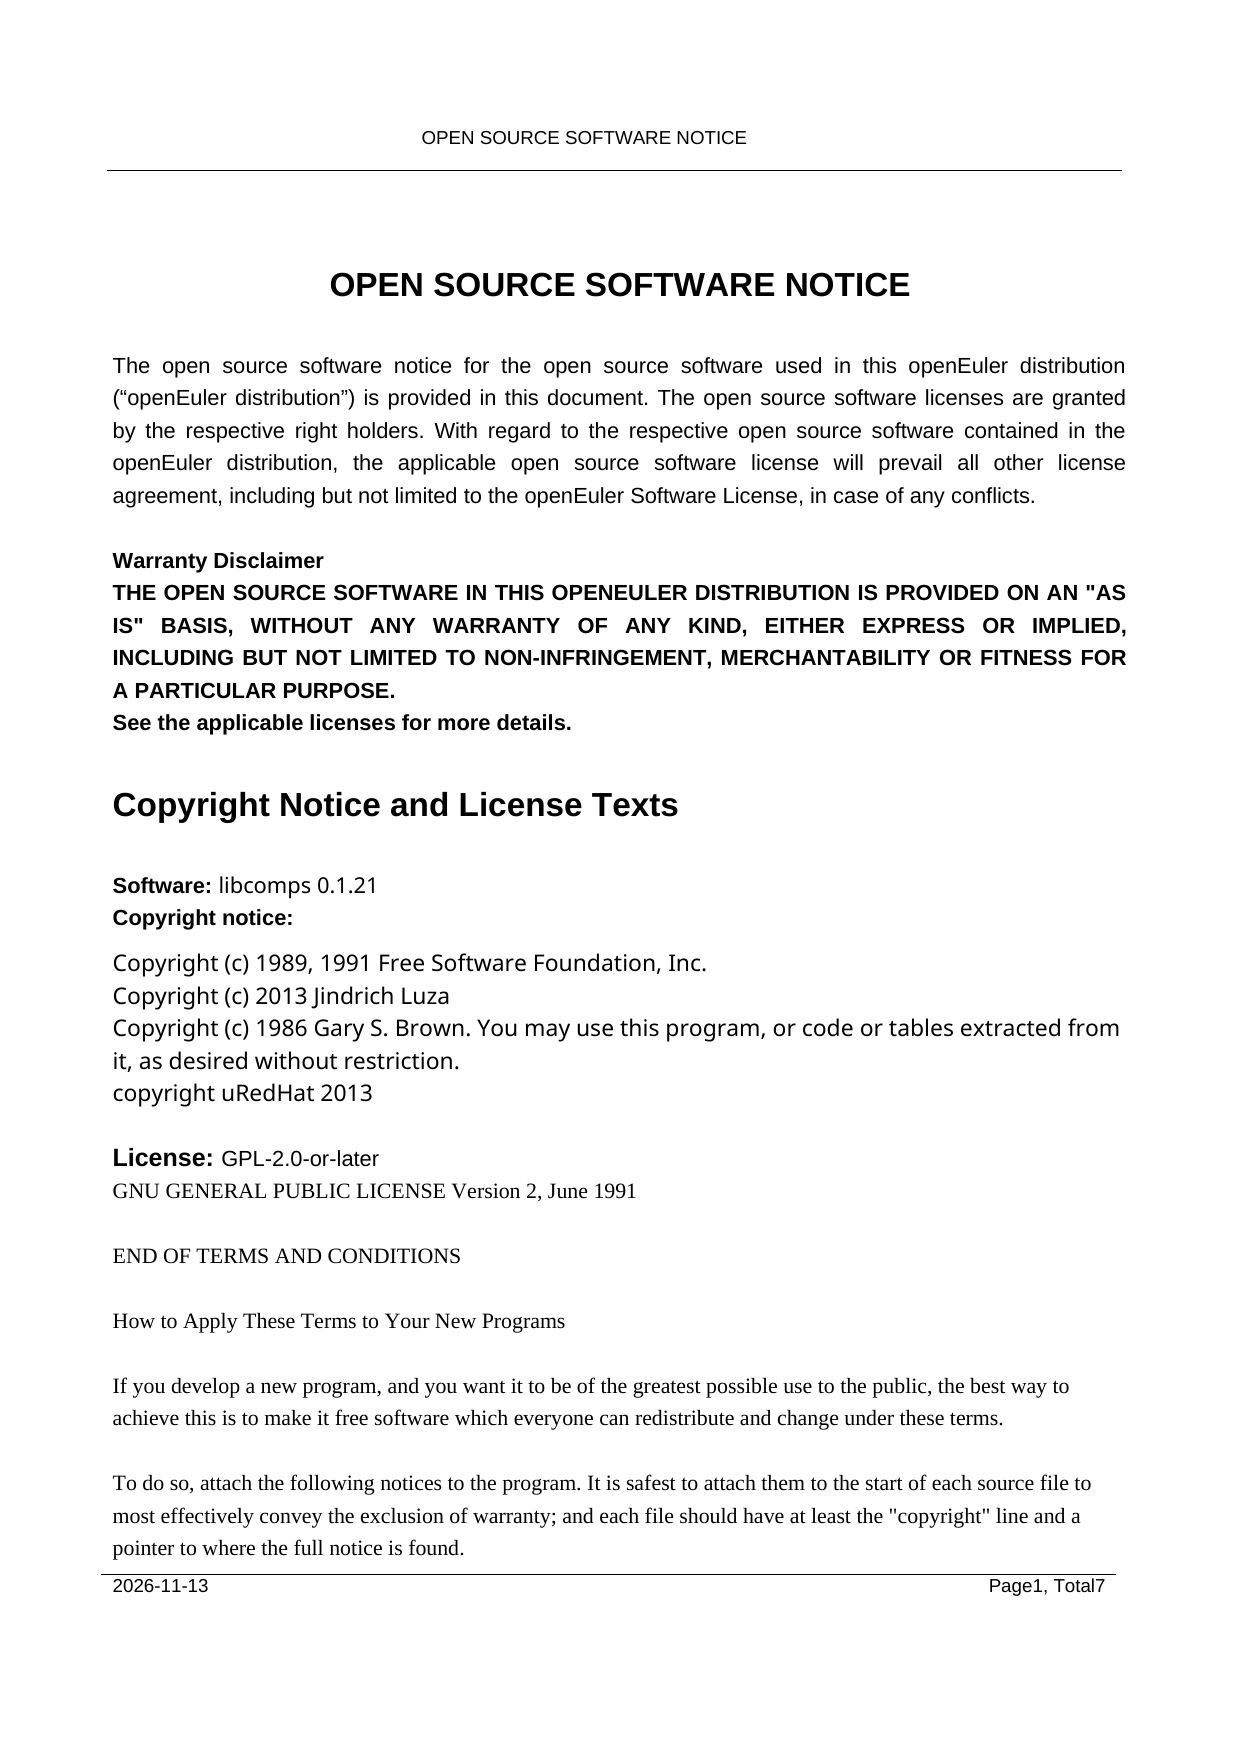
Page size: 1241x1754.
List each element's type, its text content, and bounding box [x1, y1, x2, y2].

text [112, 1174, 1128, 1564]
text License: GPL-2.0-or-later [112, 1142, 1128, 1174]
text OPEN SOURCE SOFTWARE NOTICE [112, 251, 1128, 316]
text THE OPEN SOURCE SOFTWARE IN THIS OPENEULER DISTRIBUTION IS PROVIDED ON AN "AS IS" BASIS, WITHOUT ANY WARRANTY OF ANY KIND, EITHER EXPRESS OR IMPLIED, INCLUDING BUT NOT LIMITED TO NON-INFRINGEMENT, MERCHANTABILITY OR FITNESS FOR A PARTICULAR PURPOSE. See the applicable licenses for more details. [112, 576, 1128, 739]
text Warranty Disclaimer [112, 544, 1128, 576]
text The open source software notice for the open source software used in this openEuler distribution (“openEuler distribution”) is provided in this document. The open source software licenses are granted by the respective right holders. With regard to the respective open source software contained in the openEuler distribution, the applicable open source software license will prevail all other license agreement, including but not limited to the openEuler Software License, in case of any conflicts. [112, 349, 1128, 511]
text Copyright Notice and License Texts [112, 771, 1128, 836]
title Software: libcomps 0.1.21 [112, 869, 1128, 901]
text Copyright notice: [112, 901, 1128, 934]
text Copyright (c) 1989, 1991 Free Software Foundation, Inc. Copyright (c) 2013 Jindrich Luza Copyright (c) 1986 Gary S. Brown. You may use this program, or code or tables extracted from it, as desired without restriction. copyright uRedHat 2013 [112, 947, 1128, 1142]
